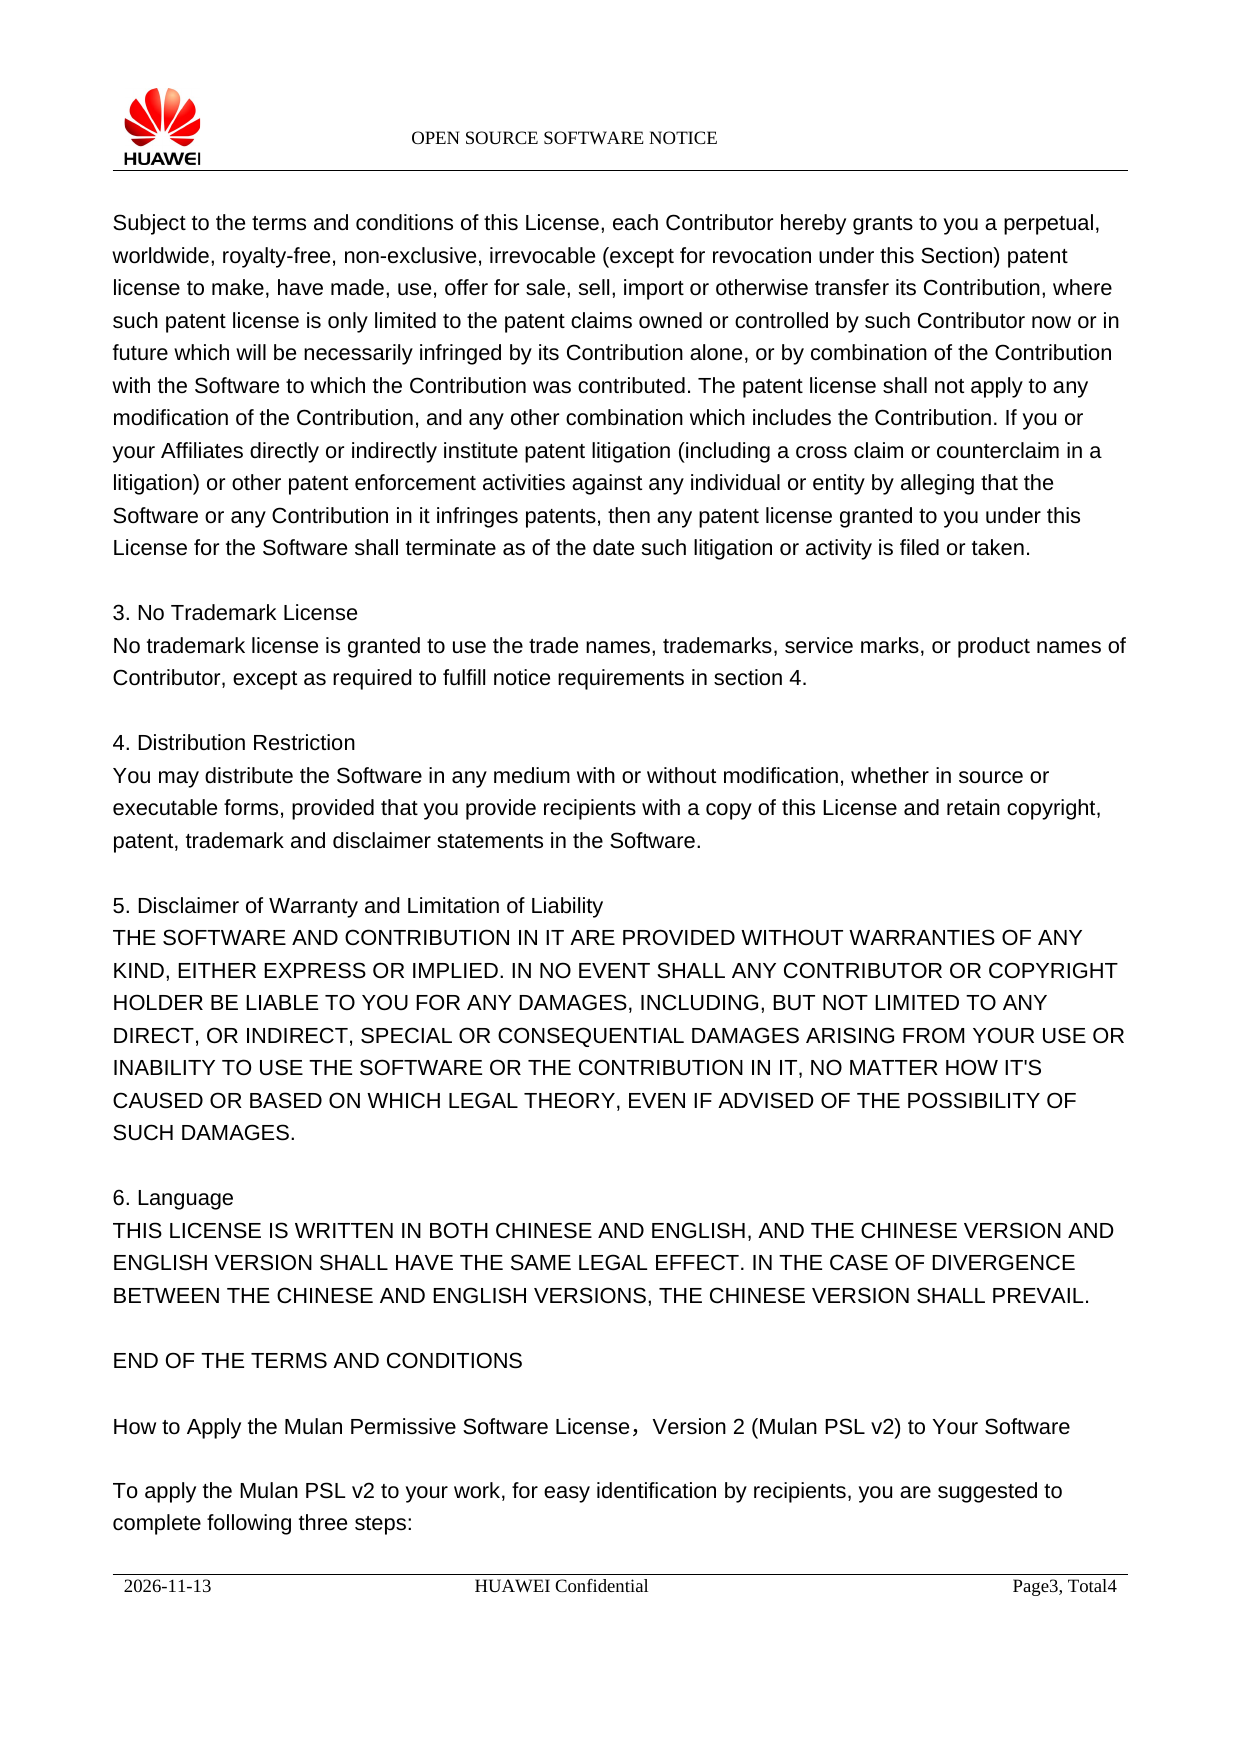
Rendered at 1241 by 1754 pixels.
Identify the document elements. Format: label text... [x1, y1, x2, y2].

text THE SOFTWARE AND CONTRIBUTION IN IT ARE PROVIDED WITHOUT WARRANTIES OF ANY KIND, EITHER EXPRESS OR IMPLIED. IN NO EVENT SHALL ANY CONTRIBUTOR OR COPYRIGHT HOLDER BE LIABLE TO YOU FOR ANY DAMAGES, INCLUDING, BUT NOT LIMITED TO ANY DIRECT, OR INDIRECT, SPECIAL OR CONSEQUENTIAL DAMAGES ARISING FROM YOUR USE OR INABILITY TO USE THE SOFTWARE OR THE CONTRIBUTION IN IT, NO MATTER HOW IT'S CAUSED OR BASED ON WHICH LEGAL THEORY, EVEN IF ADVISED OF THE POSSIBILITY OF SUCH DAMAGES. [112, 921, 1128, 1149]
text 3. No Trademark License [112, 596, 1128, 629]
text 4. Distribution Restriction [112, 726, 1128, 759]
text END OF THE TERMS AND CONDITIONS [112, 1344, 1128, 1376]
text THIS LICENSE IS WRITTEN IN BOTH CHINESE AND ENGLISH, AND THE CHINESE VERSION AND ENGLISH VERSION SHALL HAVE THE SAME LEGAL EFFECT. IN THE CASE OF DIVERGENCE BETWEEN THE CHINESE AND ENGLISH VERSIONS, THE CHINESE VERSION SHALL PREVAIL. [112, 1214, 1128, 1311]
text 5. Disclaimer of Warranty and Limitation of Liability [112, 889, 1128, 921]
text No trademark license is granted to use the trade names, trademarks, service marks, or product names of Contributor, except as required to fulfill notice requirements in section 4. [112, 629, 1128, 694]
text 6. Language [112, 1181, 1128, 1214]
text How to Apply the Mulan Permissive Software License，Version 2 (Mulan PSL v2) to Your Software [112, 1409, 1128, 1441]
text You may distribute the Software in any medium with or without modification, whether in source or executable forms, provided that you provide recipients with a copy of this License and retain copyright, patent, trademark and disclaimer statements in the Software. [112, 759, 1128, 856]
text Subject to the terms and conditions of this License, each Contributor hereby grants to you a perpetual, worldwide, royalty-free, non-exclusive, irrevocable (except for revocation under this Section) patent license to make, have made, use, offer for sale, sell, import or otherwise transfer its Contribution, where such patent license is only limited to the patent claims owned or controlled by such Contributor now or in future which will be necessarily infringed by its Contribution alone, or by combination of the Contribution with the Software to which the Contribution was contributed. The patent license shall not apply to any modification of the Contribution, and any other combination which includes the Contribution. If you or your Affiliates directly or indirectly institute patent litigation (including a cross claim or counterclaim in a litigation) or other patent enforcement activities against any individual or entity by alleging that the Software or any Contribution in it infringes patents, then any patent license granted to you under this License for the Software shall terminate as of the date such litigation or activity is filed or taken. [112, 206, 1128, 564]
text To apply the Mulan PSL v2 to your work, for easy identification by recipients, you are suggested to complete following three steps: [112, 1474, 1128, 1539]
picture [124, 88, 201, 165]
